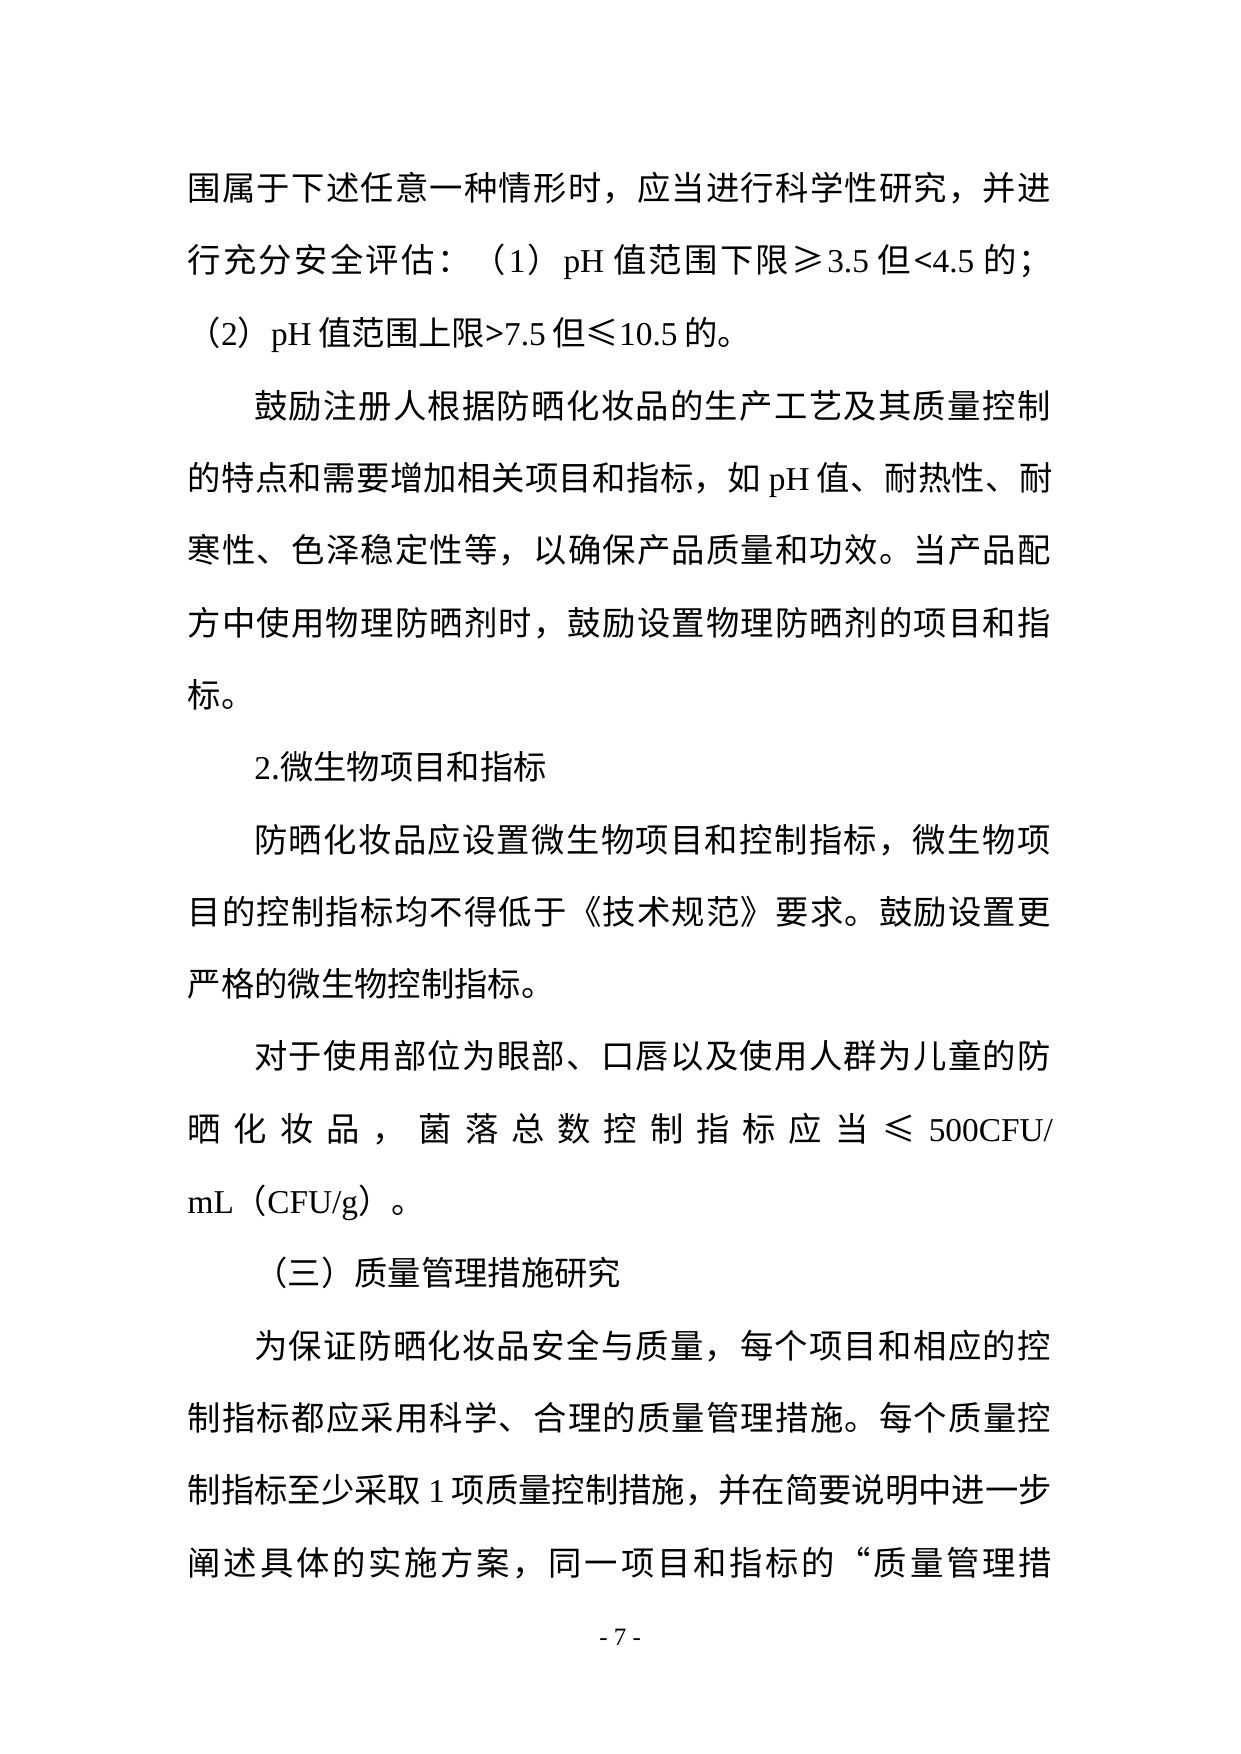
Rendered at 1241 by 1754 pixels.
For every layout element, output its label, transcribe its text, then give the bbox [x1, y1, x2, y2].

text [187, 162, 1053, 355]
text 对于使用部位为眼部、口唇以及使用人群为儿童的防晒化妆品，菌落总数控制指标应当≤500CFU/mL（CFU/g）。 [187, 1030, 1053, 1223]
text 鼓励注册人根据防晒化妆品的生产工艺及其质量控制的特点和需要增加相关项目和指标，如pH值、耐热性、耐寒性、色泽稳定性等，以确保产品质量和功效。当产品配方中使用物理防晒剂时，鼓励设置物理防晒剂的项目和指标。 [187, 379, 1053, 717]
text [187, 1319, 1053, 1584]
text 防晒化妆品应设置微生物项目和控制指标，微生物项目的控制指标均不得低于《技术规范》要求。鼓励设置更严格的微生物控制指标。 [187, 813, 1053, 1006]
text （三）质量管理措施研究 [187, 1247, 1053, 1295]
text 2.微生物项目和指标 [187, 741, 1053, 789]
